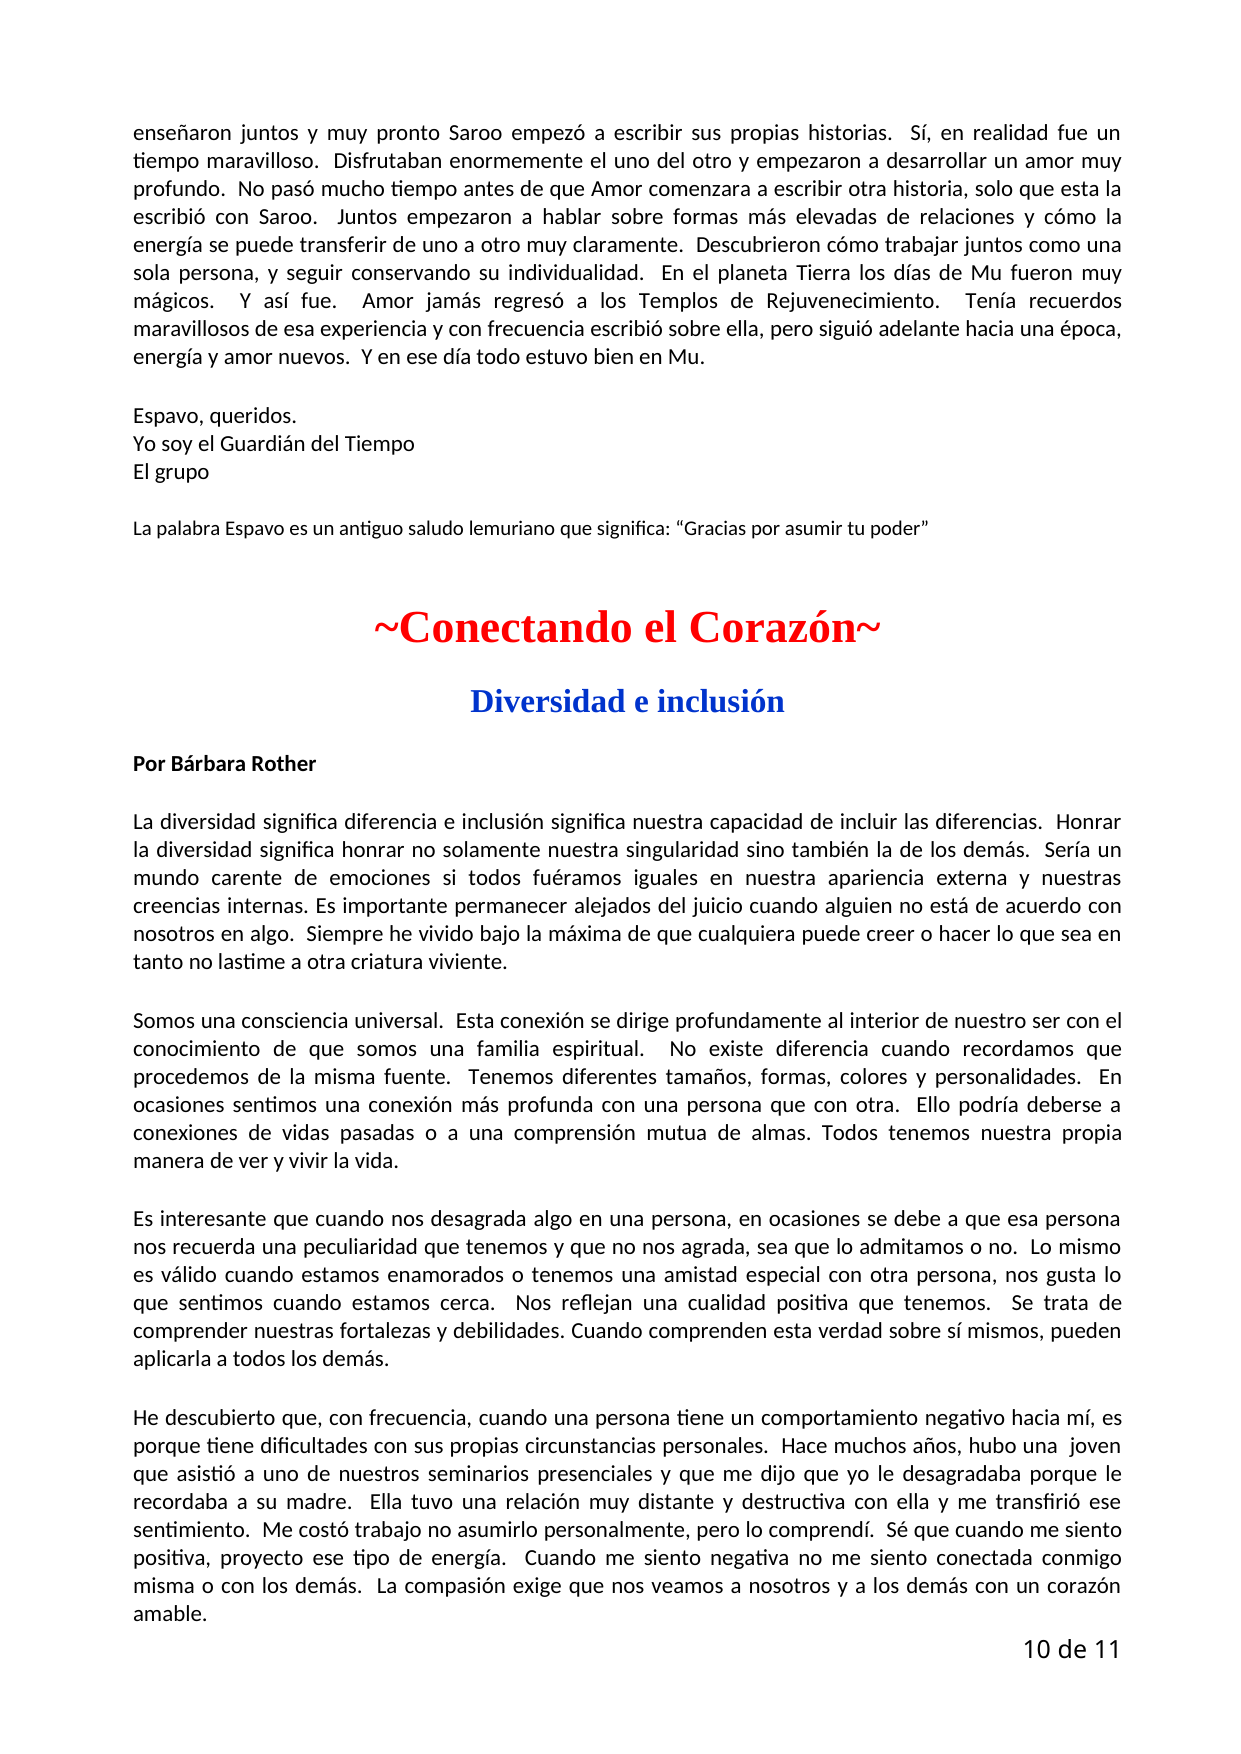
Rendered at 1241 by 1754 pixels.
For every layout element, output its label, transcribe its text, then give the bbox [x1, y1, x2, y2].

text He descubierto que, con frecuencia, cuando una persona tiene un comportamiento negativo hacia mí, es porque tiene dificultades con sus propias circunstancias personales. Hace muchos años, hubo una joven que asistió a uno de nuestros seminarios presenciales y que me dijo que yo le desagradaba porque le recordaba a su madre. Ella tuvo una relación muy distante y destructiva con ella y me transfirió ese sentimiento. Me costó trabajo no asumirlo personalmente, pero lo comprendí. Sé que cuando me siento positiva, proyecto ese tipo de energía. Cuando me siento negativa no me siento conectada conmigo misma o con los demás. La compasión exige que nos veamos a nosotros y a los demás con un corazón amable. [133, 1403, 1122, 1627]
text La diversidad significa diferencia e inclusión significa nuestra capacidad de incluir las diferencias. Honrar la diversidad significa honrar no solamente nuestra singularidad sino también la de los demás. Sería un mundo carente de emociones si todos fuéramos iguales en nuestra apariencia externa y nuestras creencias internas. Es importante permanecer alejados del juicio cuando alguien no está de acuerdo con nosotros en algo. Siempre he vivido bajo la máxima de que cualquiera puede creer o hacer lo que sea en tanto no lastime a otra criatura viviente. [133, 807, 1122, 975]
text Somos una consciencia universal. Esta conexión se dirige profundamente al interior de nuestro ser con el conocimiento de que somos una familia espiritual. No existe diferencia cuando recordamos que procedemos de la misma fuente. Tenemos diferentes tamaños, formas, colores y personalidades. En ocasiones sentimos una conexión más profunda con una persona que con otra. Ello podría deberse a conexiones de vidas pasadas o a una comprensión mutua de almas. Todos tenemos nuestra propia manera de ver y vivir la vida. [133, 1006, 1122, 1174]
text Por Bárbara Rother [133, 749, 1122, 777]
text ~Conectando el Corazón~ [133, 600, 1122, 653]
text Yo soy el Guardián del Tiempo [133, 429, 1122, 457]
text La palabra Espavo es un antiguo saludo lemuriano que significa: “Gracias por asumir tu poder” [133, 515, 1122, 541]
text Espavo, queridos. [133, 401, 1122, 429]
text El grupo [133, 457, 1122, 485]
text Diversidad e inclusión [133, 682, 1122, 720]
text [133, 118, 1122, 370]
text Es interesante que cuando nos desagrada algo en una persona, en ocasiones se debe a que esa persona nos recuerda una peculiaridad que tenemos y que no nos agrada, sea que lo admitamos o no. Lo mismo es válido cuando estamos enamorados o tenemos una amistad especial con otra persona, nos gusta lo que sentimos cuando estamos cerca. Nos reflejan una cualidad positiva que tenemos. Se trata de comprender nuestras fortalezas y debilidades. Cuando comprenden esta verdad sobre sí mismos, pueden aplicarla a todos los demás. [133, 1204, 1122, 1373]
